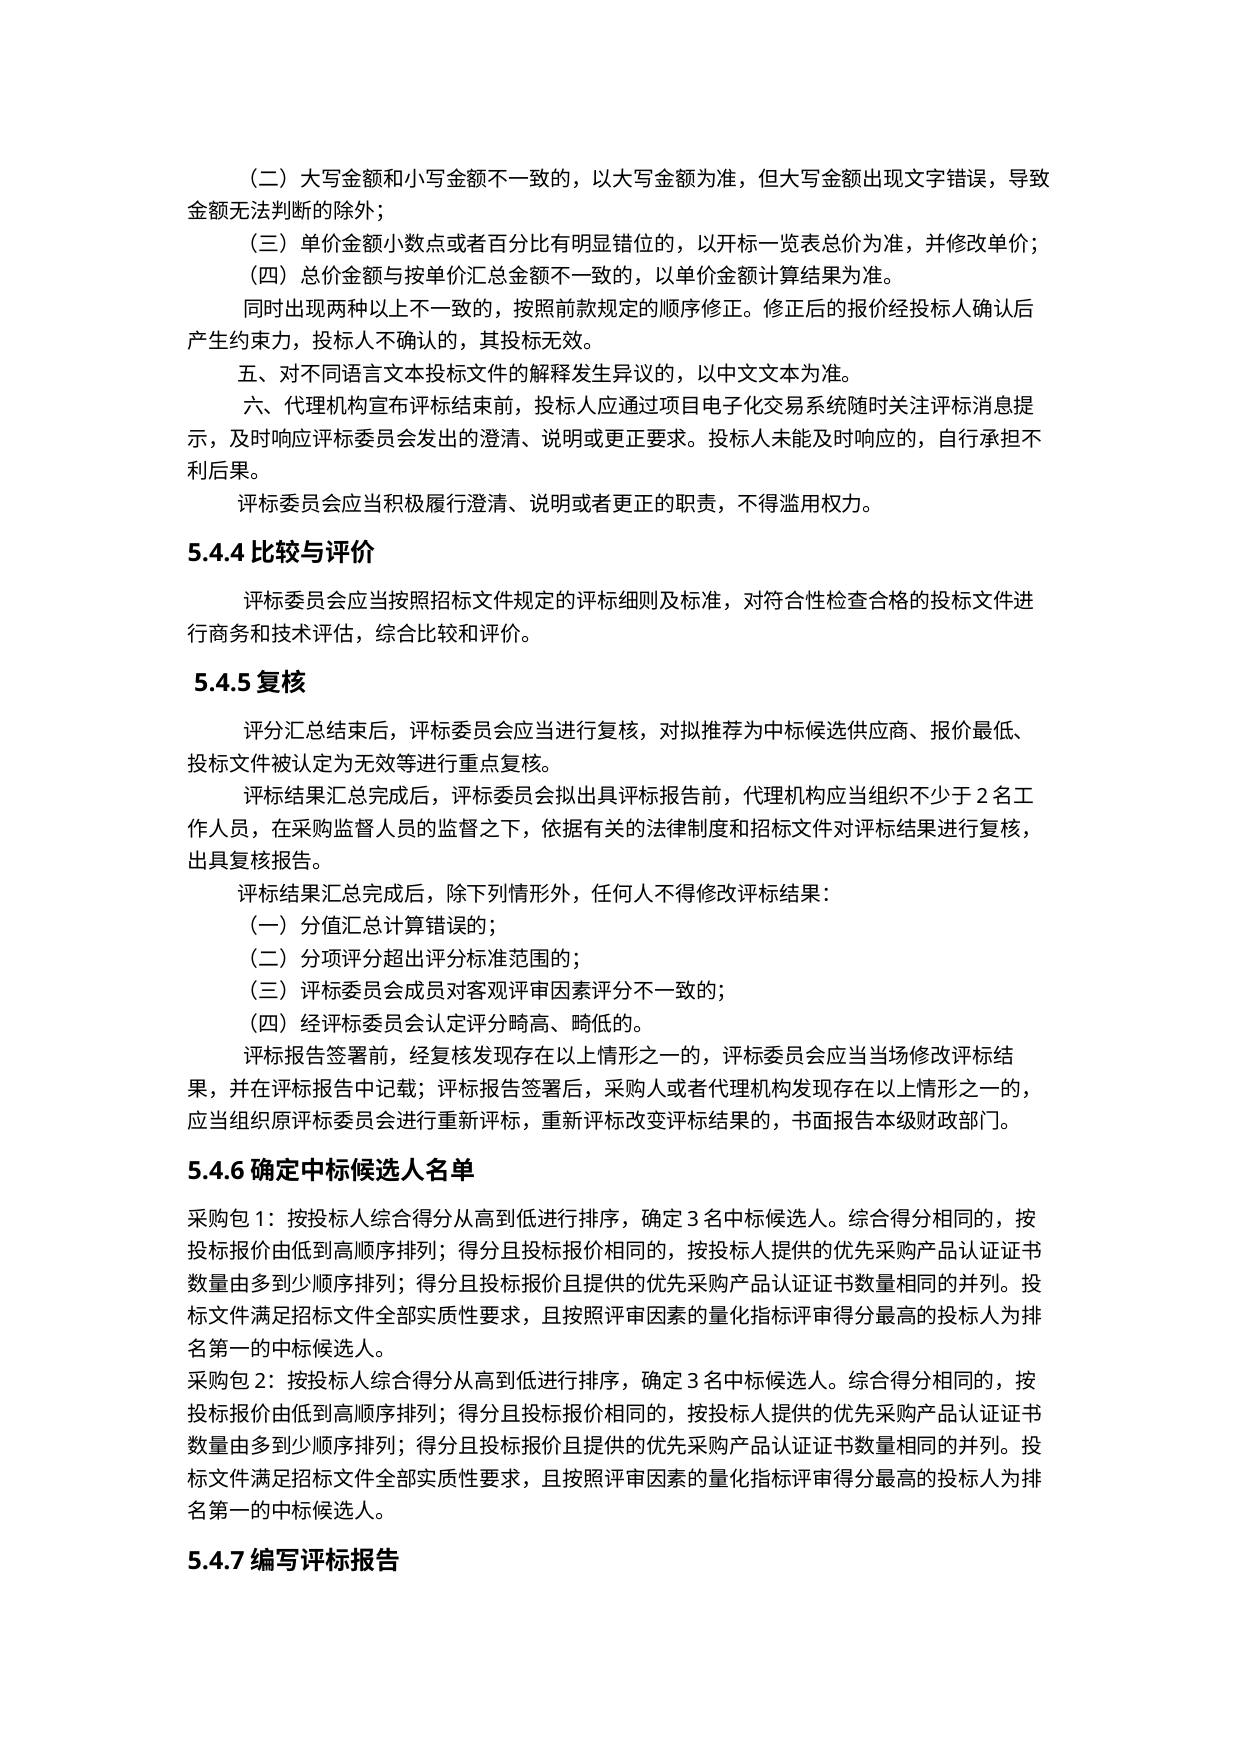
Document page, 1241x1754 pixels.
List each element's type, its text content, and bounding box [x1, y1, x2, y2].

text 采购包2：按投标人综合得分从高到低进行排序，确定3名中标候选人。综合得分相同的，按投标报价由低到高顺序排列；得分且投标报价相同的，按投标人提供的优先采购产品认证证书数量由多到少顺序排列；得分且投标报价且提供的优先采购产品认证证书数量相同的并列。投标文件满足招标文件全部实质性要求，且按照评审因素的量化指标评审得分最高的投标人为排名第一的中标候选人。 [187, 1364, 1053, 1527]
text 评标报告签署前，经复核发现存在以上情形之一的，评标委员会应当当场修改评标结果，并在评标报告中记载；评标报告签署后，采购人或者代理机构发现存在以上情形之一的，应当组织原评标委员会进行重新评标，重新评标改变评标结果的，书面报告本级财政部门。 [187, 1039, 1053, 1137]
text 评标结果汇总完成后，评标委员会拟出具评标报告前，代理机构应当组织不少于2名工作人员，在采购监督人员的监督之下，依据有关的法律制度和招标文件对评标结果进行复核，出具复核报告。 [187, 779, 1053, 877]
text （四）总价金额与按单价汇总金额不一致的，以单价金额计算结果为准。 [187, 259, 1053, 292]
text （二）分项评分超出评分标准范围的； [187, 942, 1053, 974]
text 同时出现两种以上不一致的，按照前款规定的顺序修正。修正后的报价经投标人确认后产生约束力，投标人不确认的，其投标无效。 [187, 292, 1053, 357]
text （三）单价金额小数点或者百分比有明显错位的，以开标一览表总价为准，并修改单价； [187, 227, 1053, 259]
text （一）分值汇总计算错误的； [187, 909, 1053, 942]
text （三）评标委员会成员对客观评审因素评分不一致的； [187, 974, 1053, 1007]
text 五、对不同语言文本投标文件的解释发生异议的，以中文文本为准。 [187, 357, 1053, 389]
text 5.4.6确定中标候选人名单 [187, 1137, 1053, 1202]
text 评分汇总结束后，评标委员会应当进行复核，对拟推荐为中标候选供应商、报价最低、投标文件被认定为无效等进行重点复核。 [187, 714, 1053, 779]
text 5.4.7编写评标报告 [187, 1527, 1053, 1592]
text 采购包1：按投标人综合得分从高到低进行排序，确定3名中标候选人。综合得分相同的，按投标报价由低到高顺序排列；得分且投标报价相同的，按投标人提供的优先采购产品认证证书数量由多到少顺序排列；得分且投标报价且提供的优先采购产品认证证书数量相同的并列。投标文件满足招标文件全部实质性要求，且按照评审因素的量化指标评审得分最高的投标人为排名第一的中标候选人。 [187, 1202, 1053, 1364]
text 评标委员会应当积极履行澄清、说明或者更正的职责，不得滥用权力。 [187, 487, 1053, 519]
text 5.4.4比较与评价 [187, 519, 1053, 584]
text 5.4.5复核 [187, 649, 1053, 714]
text 评标结果汇总完成后，除下列情形外，任何人不得修改评标结果： [187, 877, 1053, 909]
text 评标委员会应当按照招标文件规定的评标细则及标准，对符合性检查合格的投标文件进行商务和技术评估，综合比较和评价。 [187, 584, 1053, 649]
text 六、代理机构宣布评标结束前，投标人应通过项目电子化交易系统随时关注评标消息提示，及时响应评标委员会发出的澄清、说明或更正要求。投标人未能及时响应的，自行承担不利后果。 [187, 389, 1053, 487]
text （二）大写金额和小写金额不一致的，以大写金额为准，但大写金额出现文字错误，导致金额无法判断的除外； [187, 162, 1053, 227]
text （四）经评标委员会认定评分畸高、畸低的。 [187, 1007, 1053, 1039]
